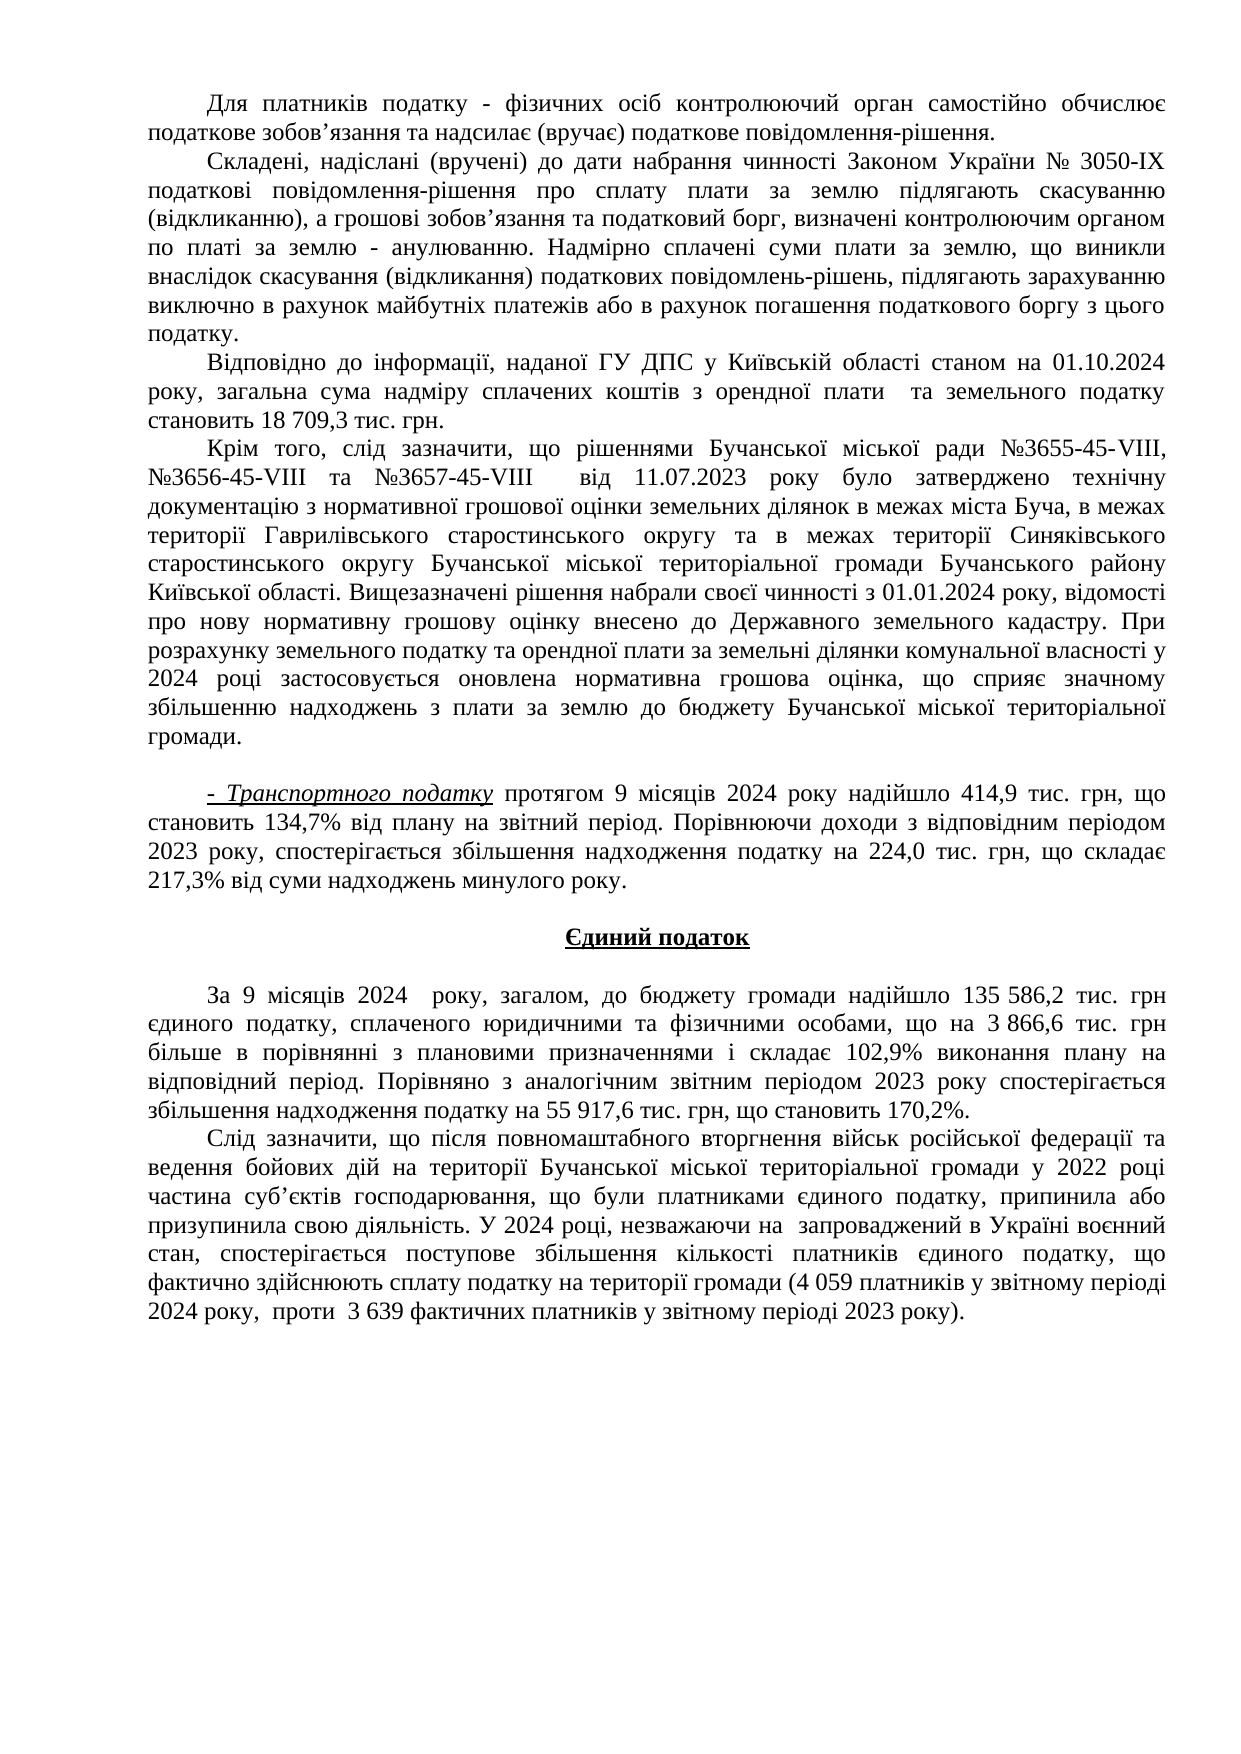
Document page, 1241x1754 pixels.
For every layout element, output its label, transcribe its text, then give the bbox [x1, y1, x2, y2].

text Відповідно до інформації, наданої ГУ ДПС у Київській області станом на 01.10.2024 року, загальна сума надміру сплачених коштів з орендної плати та земельного податку становить 18 709,3 тис. грн. [148, 347, 1167, 433]
text За 9 місяців 2024 року, загалом, до бюджету громади надійшло 135 586,2 тис. грн єдиного податку, сплаченого юридичними та фізичними особами, що на 3 866,6 тис. грн більше в порівнянні з плановими призначеннями і складає 102,9% виконання плану на відповідний період. Порівняно з аналогічним звітним періодом 2023 року спостерігається збільшення надходження податку на 55 917,6 тис. грн, що становить 170,2%. [148, 980, 1167, 1123]
text Єдиний податок [148, 922, 1167, 951]
text Для платників податку - фізичних осіб контролюючий орган самостійно обчислює податкове зобов’язання та надсилає (вручає) податкове повідомлення-рішення. [148, 88, 1167, 146]
text Складені, надіслані (вручені) до дати набрання чинності Законом України № 3050-ІХ податкові повідомлення-рішення про сплату плати за землю підлягають скасуванню (відкликанню), а грошові зобов’язання та податковий борг, визначені контролюючим органом по платі за землю - анулюванню. Надмірно сплачені суми плати за землю, що виникли внаслідок скасування (відкликання) податкових повідомлень-рішень, підлягають зарахуванню виключно в рахунок майбутніх платежів або в рахунок погашення податкового боргу з цього податку. [148, 146, 1167, 347]
text Слід зазначити, що після повномаштабного вторгнення військ російської федерації та ведення бойових дій на території Бучанської міської територіальної громади у 2022 році частина суб’єктів господарювання, що були платниками єдиного податку, припинила або призупинила свою діяльність. У 2024 році, незважаючи на запроваджений в Україні воєнний стан, спостерігається поступове збільшення кількості платників єдиного податку, що фактично здійснюють сплату податку на території громади (4 059 платників у звітному періоді 2024 року, проти 3 639 фактичних платників у звітному періоді 2023 року). [148, 1123, 1167, 1325]
text Крім того, слід зазначити, що рішеннями Бучанської міської ради №3655-45-VIII, №3656-45-VIII та №3657-45-VIII від 11.07.2023 року було затверджено технічну документацію з нормативної грошової оцінки земельних ділянок в межах міста Буча, в межах території Гаврилівського старостинського округу та в межах території Синяківського старостинського округу Бучанської міської територіальної громади Бучанського району Київської області. Вищезазначені рішення набрали своєї чинності з 01.01.2024 року, відомості про нову нормативну грошову оцінку внесено до Державного земельного кадастру. При розрахунку земельного податку та орендної плати за земельні ділянки комунальної власності у 2024 році застосовується оновлена нормативна грошова оцінка, що сприяє значному збільшенню надходжень з плати за землю до бюджету Бучанської міської територіальної громади. [148, 433, 1167, 750]
text - Транспортного податку протягом 9 місяців 2024 року надійшло 414,9 тис. грн, що становить 134,7% від плану на звітний період. Порівнюючи доходи з відповідним періодом 2023 року, спостерігається збільшення надходження податку на 224,0 тис. грн, що складає 217,3% від суми надходжень минулого року. [148, 778, 1167, 893]
